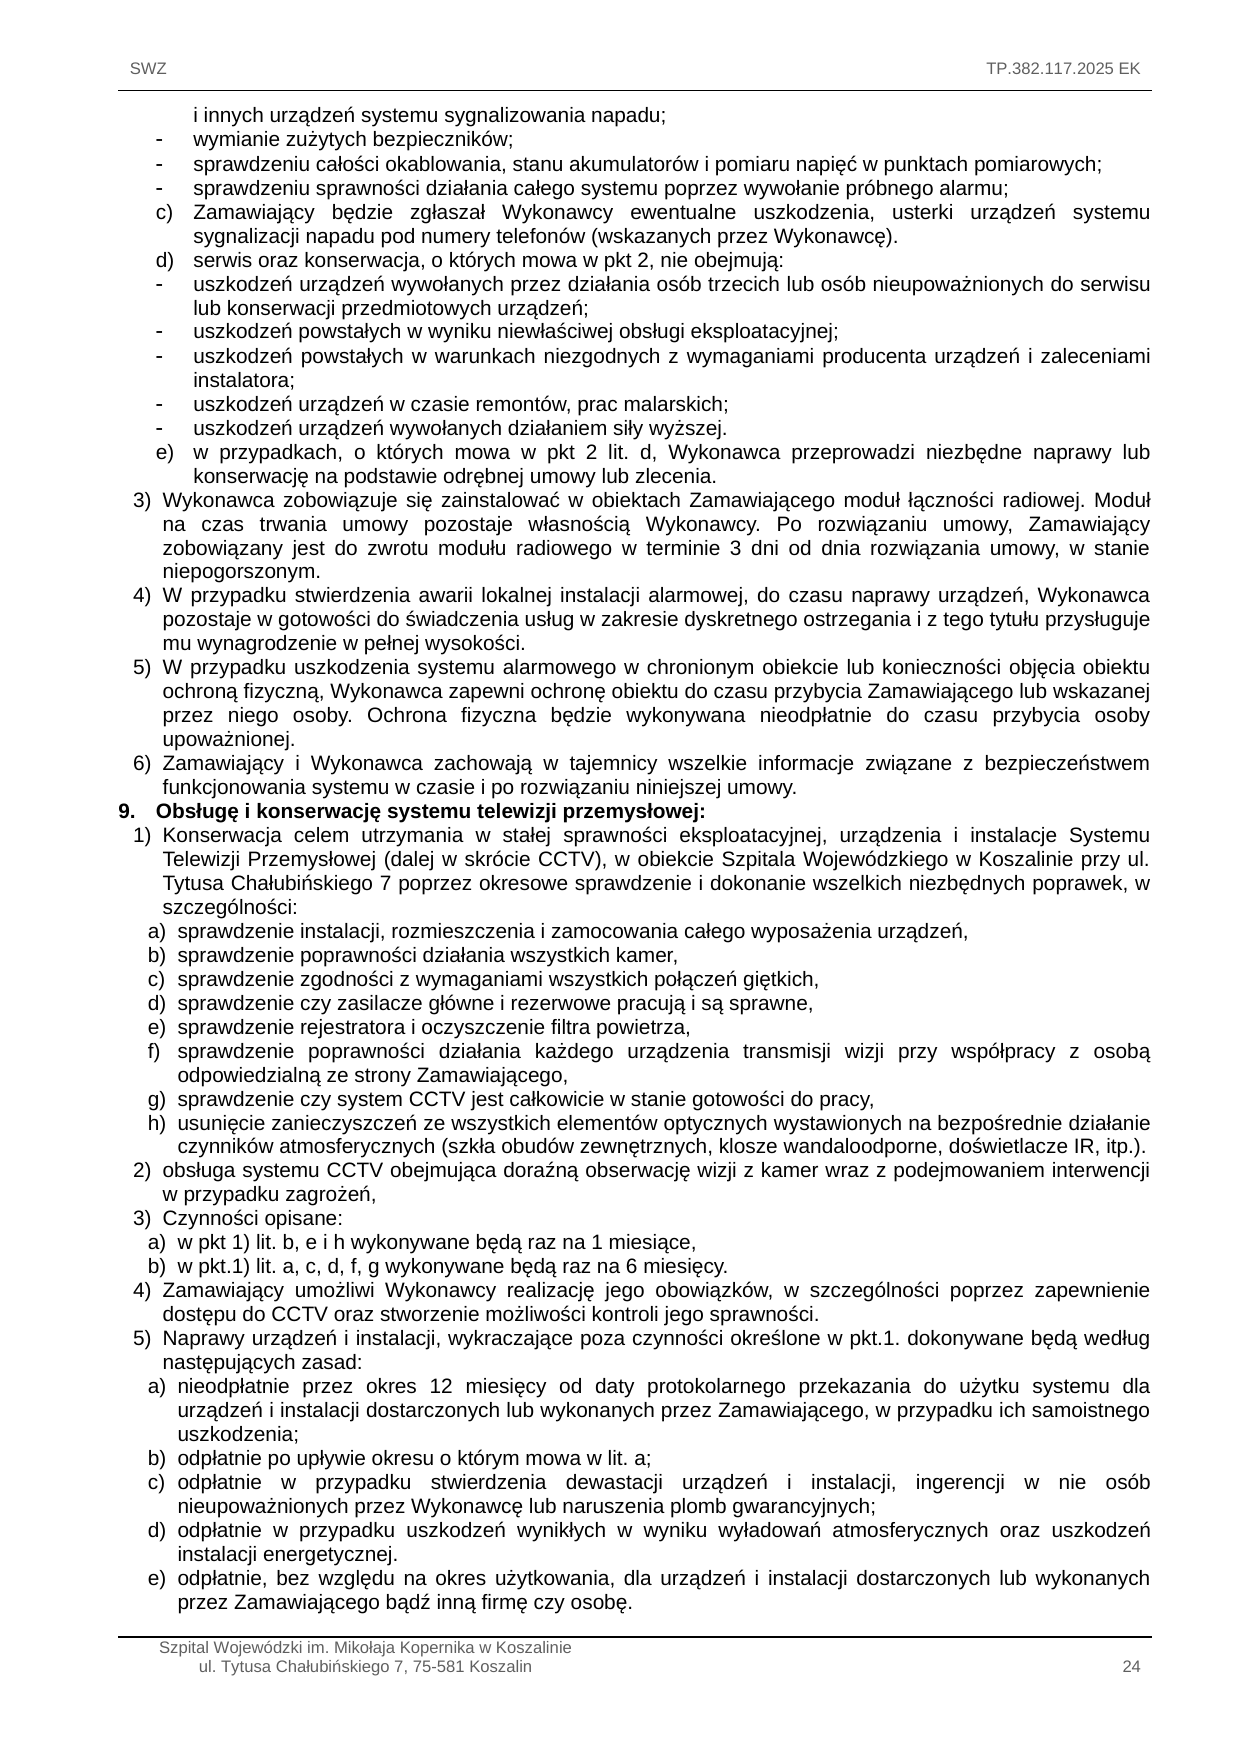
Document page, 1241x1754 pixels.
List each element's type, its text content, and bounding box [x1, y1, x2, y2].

list Czynności opisane: [133, 1206, 1152, 1230]
list nieodpłatnie przez okres 12 miesięcy od daty protokolarnego przekazania do użytku systemu dla urządzeń i instalacji dostarczonych lub wykonanych przez Zamawiającego, w przypadku ich samoistnego uszkodzenia; [148, 1374, 1152, 1446]
list sprawdzenie rejestratora i oczyszczenie filtra powietrza, [148, 1014, 1152, 1038]
list sprawdzenie czy zasilacze główne i rezerwowe pracują i są sprawne, [148, 991, 1152, 1014]
list Zamawiający i Wykonawca zachowają w tajemnicy wszelkie informacje związane z bezpieczeństwem funkcjonowania systemu w czasie i po rozwiązaniu niniejszej umowy. [133, 751, 1152, 799]
list wymianie zużytych bezpieczników; [156, 127, 1152, 151]
list Konserwacja celem utrzymania w stałej sprawności eksploatacyjnej, urządzenia i instalacje Systemu Telewizji Przemysłowej (dalej w skrócie CCTV), w obiekcie Szpitala Wojewódzkiego w Koszalinie przy ul. Tytusa Chałubińskiego 7 poprzez okresowe sprawdzenie i dokonanie wszelkich niezbędnych poprawek, w szczególności: [133, 823, 1152, 919]
list odpłatnie w przypadku stwierdzenia dewastacji urządzeń i instalacji, ingerencji w nie osób nieupoważnionych przez Wykonawcę lub naruszenia plomb gwarancyjnych; [148, 1470, 1152, 1518]
list odpłatnie w przypadku uszkodzeń wynikłych w wyniku wyładowań atmosferycznych oraz uszkodzeń instalacji energetycznej. [148, 1518, 1152, 1566]
list uszkodzeń urządzeń w czasie remontów, prac malarskich; [156, 391, 1152, 416]
list W przypadku stwierdzenia awarii lokalnej instalacji alarmowej, do czasu naprawy urządzeń, Wykonawca pozostaje w gotowości do świadczenia usług w zakresie dyskretnego ostrzegania i z tego tytułu przysługuje mu wynagrodzenie w pełnej wysokości. [133, 583, 1152, 655]
list sprawdzenie poprawności działania każdego urządzenia transmisji wizji przy współpracy z osobą odpowiedzialną ze strony Zamawiającego, [148, 1038, 1152, 1086]
list Obsługę i konserwację systemu telewizji przemysłowej: [118, 799, 1152, 823]
list sprawdzenie instalacji, rozmieszczenia i zamocowania całego wyposażenia urządzeń, [148, 919, 1152, 943]
list uszkodzeń urządzeń wywołanych działaniem siły wyższej. [156, 416, 1152, 439]
list w pkt 1) lit. b, e i h wykonywane będą raz na 1 miesiące, [148, 1230, 1152, 1254]
list sprawdzeniu całości okablowania, stanu akumulatorów i pomiaru napięć w punktach pomiarowych; [156, 151, 1152, 175]
list usunięcie zanieczyszczeń ze wszystkich elementów optycznych wystawionych na bezpośrednie działanie czynników atmosferycznych (szkła obudów zewnętrznych, klosze wandaloodporne, doświetlacze IR, itp.). [148, 1110, 1152, 1158]
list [156, 103, 1152, 127]
list odpłatnie po upływie okresu o którym mowa w lit. a; [148, 1446, 1152, 1470]
list obsługa systemu CCTV obejmująca doraźną obserwację wizji z kamer wraz z podejmowaniem interwencji w przypadku zagrożeń, [133, 1158, 1152, 1206]
list uszkodzeń powstałych w warunkach niezgodnych z wymaganiami producenta urządzeń i zaleceniami instalatora; [156, 343, 1152, 391]
list uszkodzeń urządzeń wywołanych przez działania osób trzecich lub osób nieupoważnionych do serwisu lub konserwacji przedmiotowych urządzeń; [156, 271, 1152, 319]
list Wykonawca zobowiązuje się zainstalować w obiektach Zamawiającego moduł łączności radiowej. Moduł na czas trwania umowy pozostaje własnością Wykonawcy. Po rozwiązaniu umowy, Zamawiający zobowiązany jest do zwrotu modułu radiowego w terminie 3 dni od dnia rozwiązania umowy, w stanie niepogorszonym. [133, 487, 1152, 583]
list sprawdzenie czy system CCTV jest całkowicie w stanie gotowości do pracy, [148, 1086, 1152, 1110]
list sprawdzeniu sprawności działania całego systemu poprzez wywołanie próbnego alarmu; [156, 175, 1152, 199]
list odpłatnie, bez względu na okres użytkowania, dla urządzeń i instalacji dostarczonych lub wykonanych przez Zamawiającego bądź inną firmę czy osobę. [148, 1566, 1152, 1613]
list sprawdzenie zgodności z wymaganiami wszystkich połączeń giętkich, [148, 967, 1152, 991]
list w pkt.1) lit. a, c, d, f, g wykonywane będą raz na 6 miesięcy. [148, 1254, 1152, 1278]
list sprawdzenie poprawności działania wszystkich kamer, [148, 943, 1152, 967]
list serwis oraz konserwacja, o których mowa w pkt 2, nie obejmują: [156, 247, 1152, 271]
list Naprawy urządzeń i instalacji, wykraczające poza czynności określone w pkt.1. dokonywane będą według następujących zasad: [133, 1326, 1152, 1374]
list uszkodzeń powstałych w wyniku niewłaściwej obsługi eksploatacyjnej; [156, 319, 1152, 343]
list Zamawiający umożliwi Wykonawcy realizację jego obowiązków, w szczególności poprzez zapewnienie dostępu do CCTV oraz stworzenie możliwości kontroli jego sprawności. [133, 1278, 1152, 1326]
list w przypadkach, o których mowa w pkt 2 lit. d, Wykonawca przeprowadzi niezbędne naprawy lub konserwację na podstawie odrębnej umowy lub zlecenia. [156, 439, 1152, 487]
list Zamawiający będzie zgłaszał Wykonawcy ewentualne uszkodzenia, usterki urządzeń systemu sygnalizacji napadu pod numery telefonów (wskazanych przez Wykonawcę). [156, 199, 1152, 247]
list W przypadku uszkodzenia systemu alarmowego w chronionym obiekcie lub konieczności objęcia obiektu ochroną fizyczną, Wykonawca zapewni ochronę obiektu do czasu przybycia Zamawiającego lub wskazanej przez niego osoby. Ochrona fizyczna będzie wykonywana nieodpłatnie do czasu przybycia osoby upoważnionej. [133, 655, 1152, 751]
